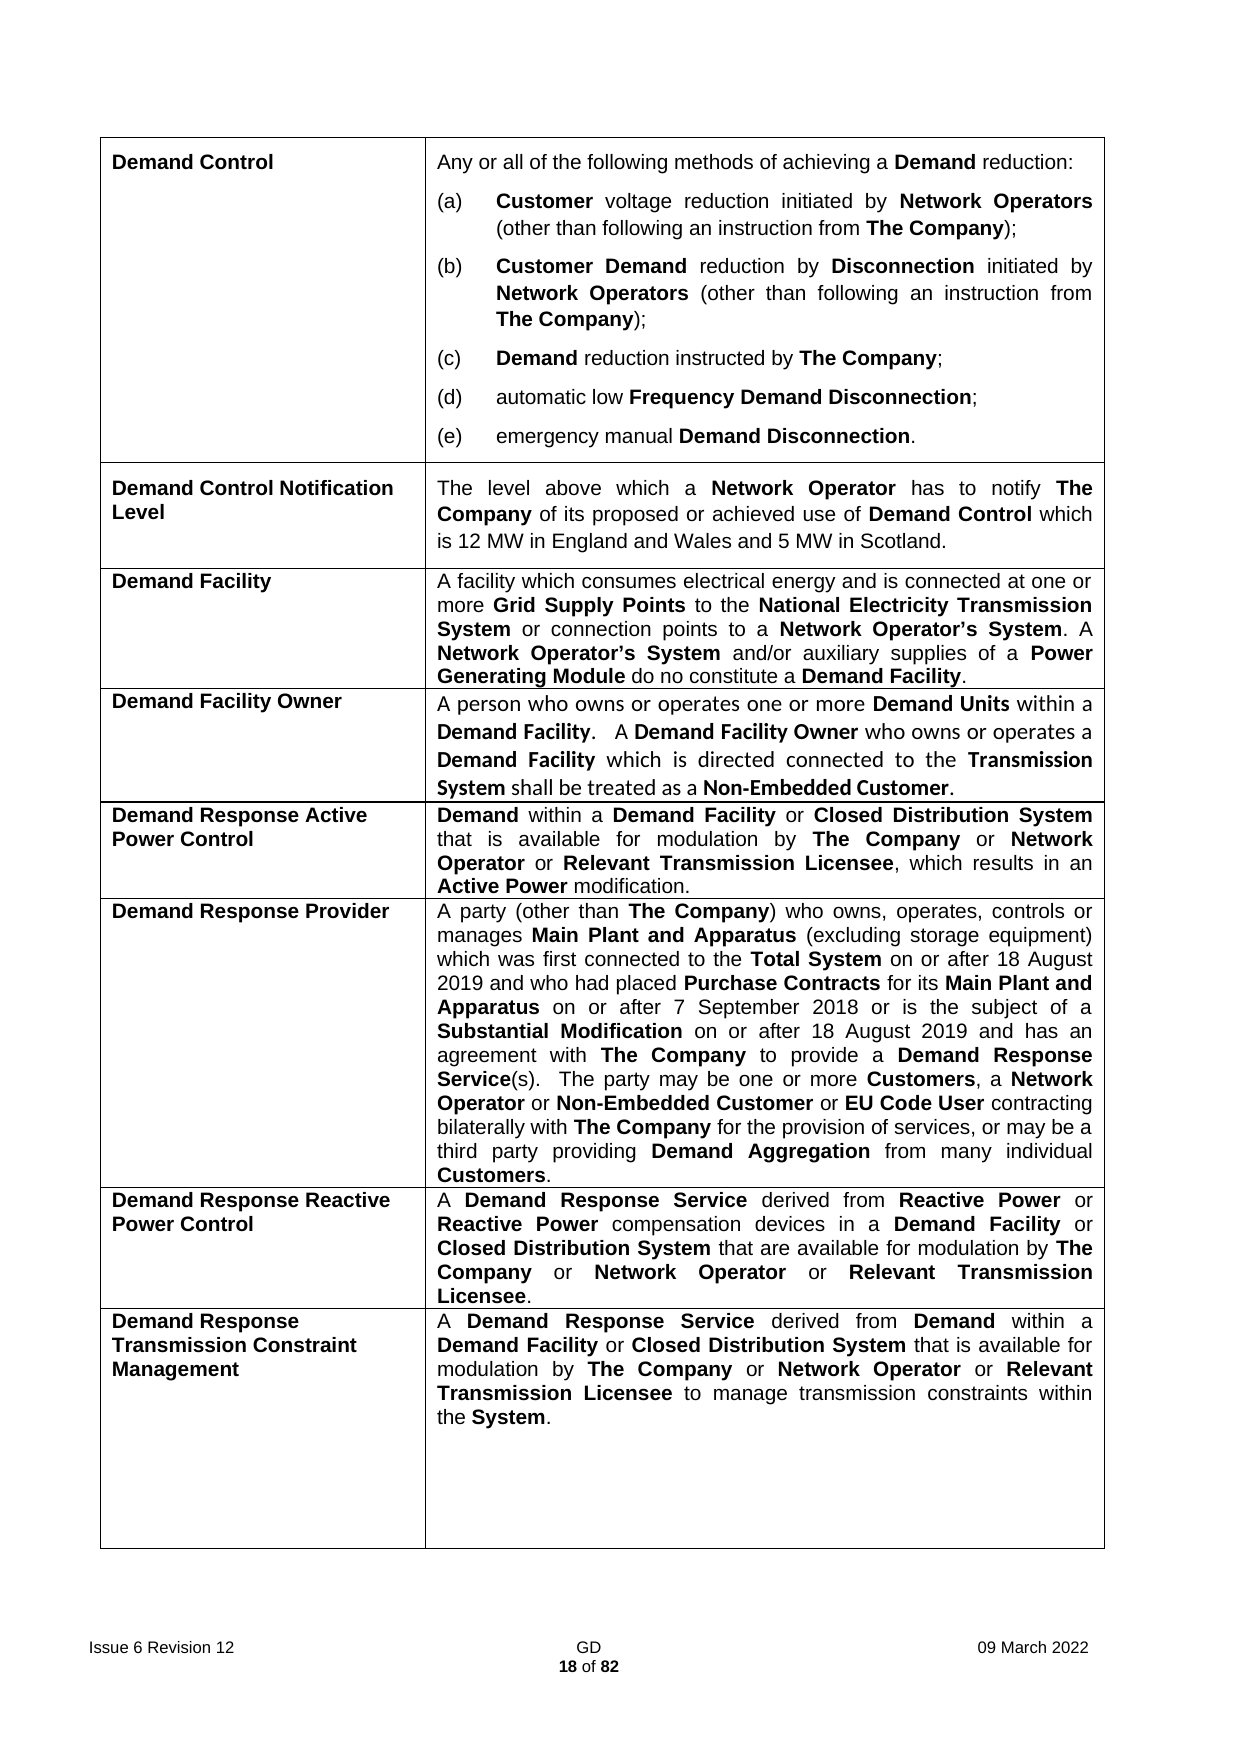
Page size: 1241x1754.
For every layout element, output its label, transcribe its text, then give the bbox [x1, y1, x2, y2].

table_cell Demand Facility [101, 569, 425, 688]
table_cell A facility which consumes electrical energy and is connected at one or more Grid Supply Points to the National Electricity Transmission System or connection points to a Network Operator’s System. A Network Operator’s System and/or auxiliary supplies of a Power Generating Module do no constitute a Demand Facility. [426, 569, 1104, 688]
table_cell A Demand Response Service derived from Reactive Power or Reactive Power compensation devices in a Demand Facility or Closed Distribution System that are available for modulation by The Company or Network Operator or Relevant Transmission Licensee. [426, 1188, 1104, 1308]
table_cell Demand Response Transmission Constraint Management [101, 1309, 425, 1548]
table_cell The level above which a Network Operator has to notify The Company of its proposed or achieved use of Demand Control which is 12 MW in England and Wales and 5 MW in Scotland. [426, 463, 1104, 567]
table_cell A person who owns or operates one or more Demand Units within a Demand Facility. A Demand Facility Owner who owns or operates a Demand Facility which is directed connected to the Transmission System shall be treated as a Non-Embedded Customer. [426, 689, 1104, 801]
table_cell Demand Response Active Power Control [101, 803, 425, 898]
table_cell A Demand Response Service derived from Demand within a Demand Facility or Closed Distribution System that is available for modulation by The Company or Network Operator or Relevant Transmission Licensee to manage transmission constraints within the System. [426, 1309, 1104, 1548]
table_cell Demand Response Reactive Power Control [101, 1188, 425, 1308]
table_cell Demand Facility Owner [101, 689, 425, 801]
table_cell Any or all of the following methods of achieving a Demand reduction: (a) Customer voltage reduction initiated by Network Operators (other than following an instruction from The Company); (b) Customer Demand reduction by Disconnection initiated by Network Operators (other than following an instruction from The Company); (c) Demand reduction instructed by The Company; (d) automatic low Frequency Demand Disconnection; (e) emergency manual Demand Disconnection. [426, 138, 1104, 462]
table_cell Demand Control Notification Level [101, 463, 425, 567]
table_cell A party (other than The Company) who owns, operates, controls or manages Main Plant and Apparatus (excluding storage equipment) which was first connected to the Total System on or after 18 August 2019 and who had placed Purchase Contracts for its Main Plant and Apparatus on or after 7 September 2018 or is the subject of a Substantial Modification on or after 18 August 2019 and has an agreement with The Company to provide a Demand Response Service(s). The party may be one or more Customers, a Network Operator or Non-Embedded Customer or EU Code User contracting bilaterally with The Company for the provision of services, or may be a third party providing Demand Aggregation from many individual Customers. [426, 899, 1104, 1187]
table_cell Demand within a Demand Facility or Closed Distribution System that is available for modulation by The Company or Network Operator or Relevant Transmission Licensee, which results in an Active Power modification. [426, 803, 1104, 898]
table_cell Demand Response Provider [101, 899, 425, 1187]
table_cell Demand Control [101, 138, 425, 462]
